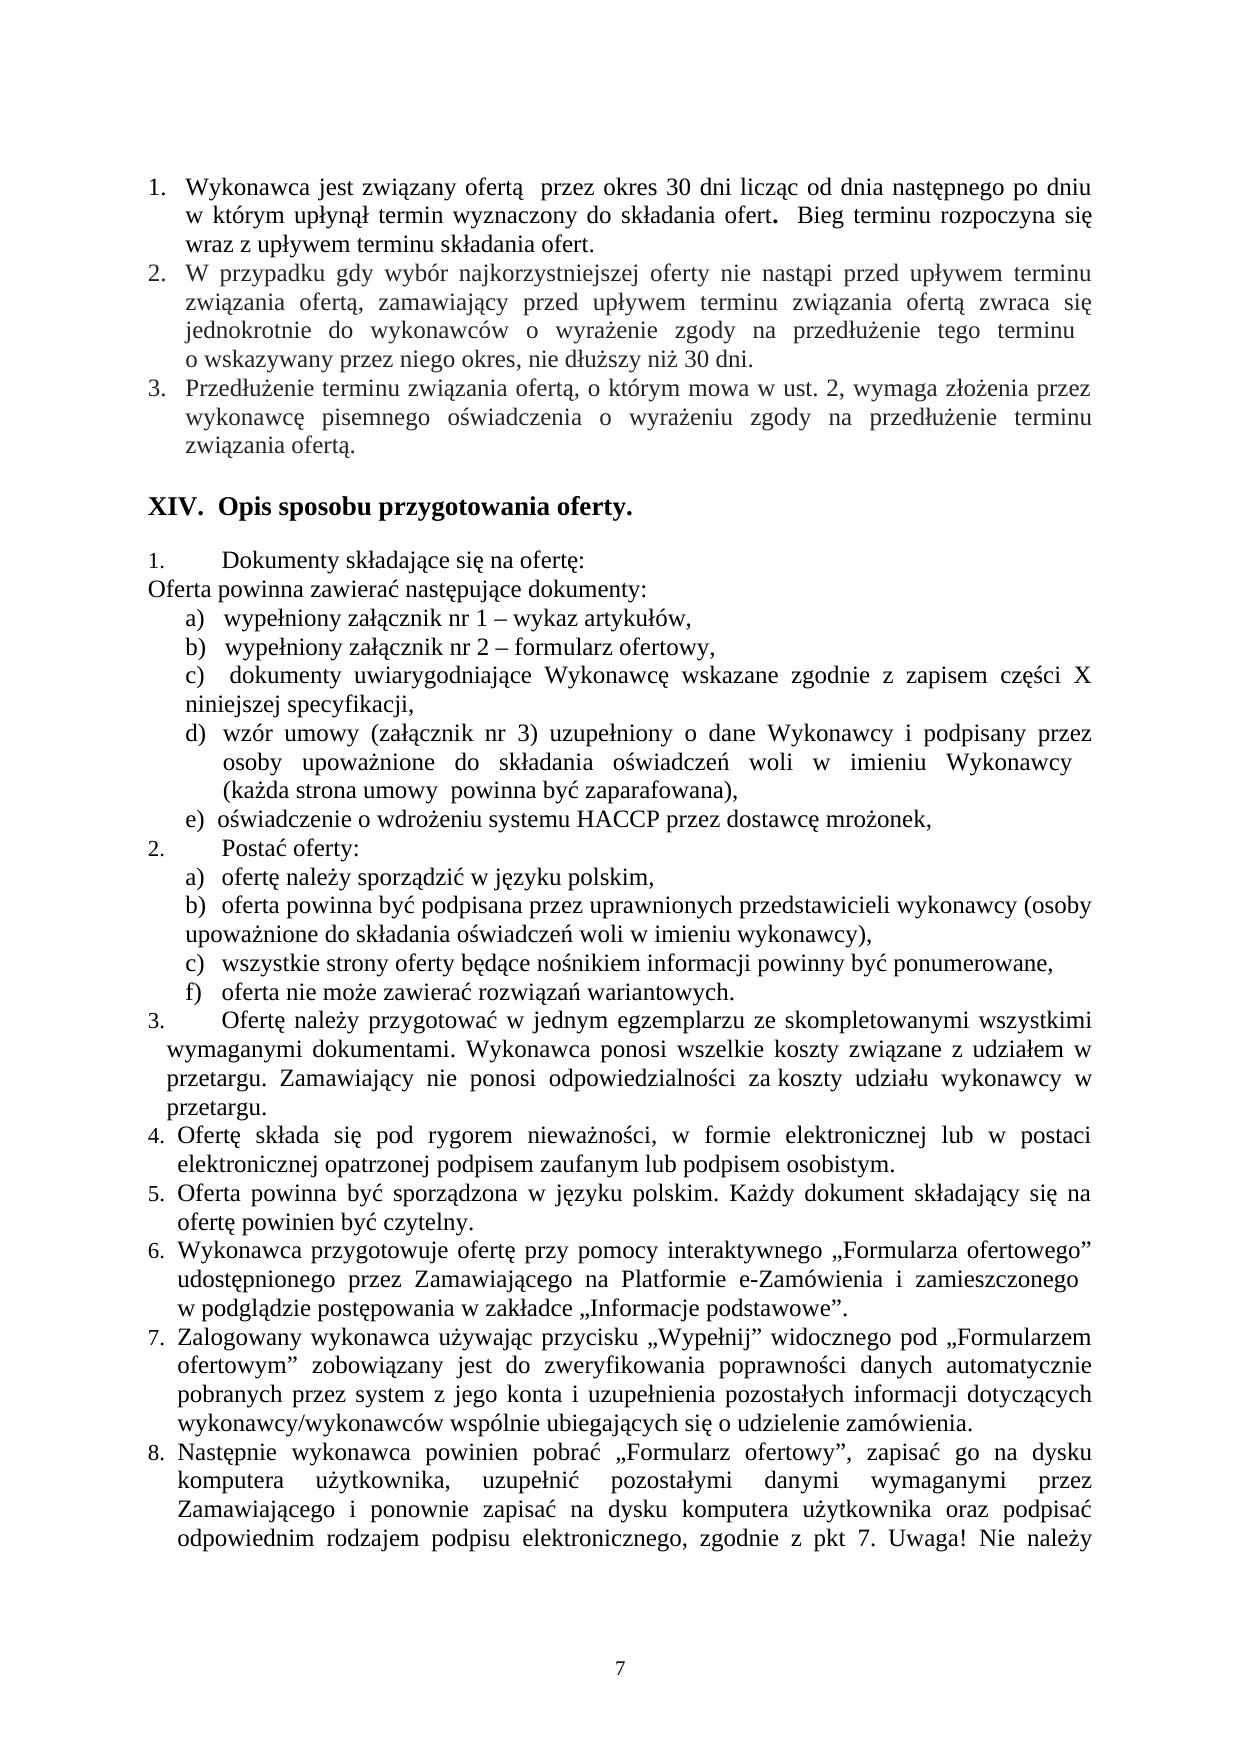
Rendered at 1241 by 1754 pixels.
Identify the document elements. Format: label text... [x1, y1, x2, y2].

list Postać oferty: [148, 833, 1093, 862]
list Ofertę składa się pod rygorem nieważności, w formie elektronicznej lub w postaci elektronicznej opatrzonej podpisem zaufanym lub podpisem osobistym. [148, 1121, 1093, 1178]
text d) wzór umowy (załącznik nr 3) uzupełniony o dane Wykonawcy i podpisany przez osoby upoważnione do składania oświadczeń woli w imieniu Wykonawcy (każda strona umowy powinna być zaparafowana), [185, 718, 1093, 804]
list W przypadku gdy wybór najkorzystniejszej oferty nie nastąpi przed upływem terminu związania ofertą, zamawiający przed upływem terminu związania ofertą zwraca się jednokrotnie do wykonawców o wyrażenie zgody na przedłużenie tego terminu o wskazywany przez niego okres, nie dłuższy niż 30 dni. [148, 258, 1093, 373]
list Wykonawca przygotowuje ofertę przy pomocy interaktywnego „Formularza ofertowego” udostępnionego przez Zamawiającego na Platformie e-Zamówienia i zamieszczonego w podglądzie postępowania w zakładce „Informacje podstawowe”. [148, 1236, 1093, 1322]
list Zalogowany wykonawca używając przycisku „Wypełnij” widocznego pod „Formularzem ofertowym” zobowiązany jest do zweryfikowania poprawności danych automatycznie pobranych przez system z jego konta i uzupełnienia pozostałych informacji dotyczących wykonawcy/wykonawców wspólnie ubiegających się o udzielenie zamówienia. [148, 1322, 1093, 1437]
list Ofertę należy przygotować w jednym egzemplarzu ze skompletowanymi wszystkimi wymaganymi dokumentami. Wykonawca ponosi wszelkie koszty związane z udziałem w przetargu. Zamawiający nie ponosi odpowiedzialności za koszty udziału wykonawcy w przetargu. [148, 1006, 1093, 1121]
list Dokumenty składające się na ofertę: [148, 546, 1093, 574]
list Oferta powinna być sporządzona w języku polskim. Każdy dokument składający się na ofertę powinien być czytelny. [148, 1178, 1093, 1236]
list Przedłużenie terminu związania ofertą, o którym mowa w ust. 2, wymaga złożenia przez wykonawcę pisemnego oświadczenia o wyrażeniu zgody na przedłużenie terminu związania ofertą. [148, 373, 1093, 459]
text f) oferta nie może zawierać rozwiązań wariantowych. [185, 977, 1093, 1006]
text b) wypełniony załącznik nr 2 – formularz ofertowy, [148, 632, 1093, 661]
text c) dokumenty uwiarygodniające Wykonawcę wskazane zgodnie z zapisem części X niniejszej specyfikacji, [185, 661, 1093, 718]
text Oferta powinna zawierać następujące dokumenty: [148, 574, 1093, 603]
text b) oferta powinna być podpisana przez uprawnionych przedstawicieli wykonawcy (osoby upoważnione do składania oświadczeń woli w imieniu wykonawcy), [185, 891, 1093, 948]
text a) wypełniony załącznik nr 1 – wykaz artykułów, [148, 603, 1093, 632]
subtitle XIV. Opis sposobu przygotowania oferty. [148, 490, 1093, 521]
text c) wszystkie strony oferty będące nośnikiem informacji powinny być ponumerowane, [185, 948, 1093, 977]
text a) ofertę należy sporządzić w języku polskim, [185, 862, 1093, 891]
list Wykonawca jest związany ofertą przez okres 30 dni licząc od dnia następnego po dniu w którym upłynął termin wyznaczony do składania ofert. Bieg terminu rozpoczyna się wraz z upływem terminu składania ofert. [148, 172, 1093, 258]
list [148, 1437, 1093, 1552]
text e) oświadczenie o wdrożeniu systemu HACCP przez dostawcę mrożonek, [185, 804, 1093, 833]
